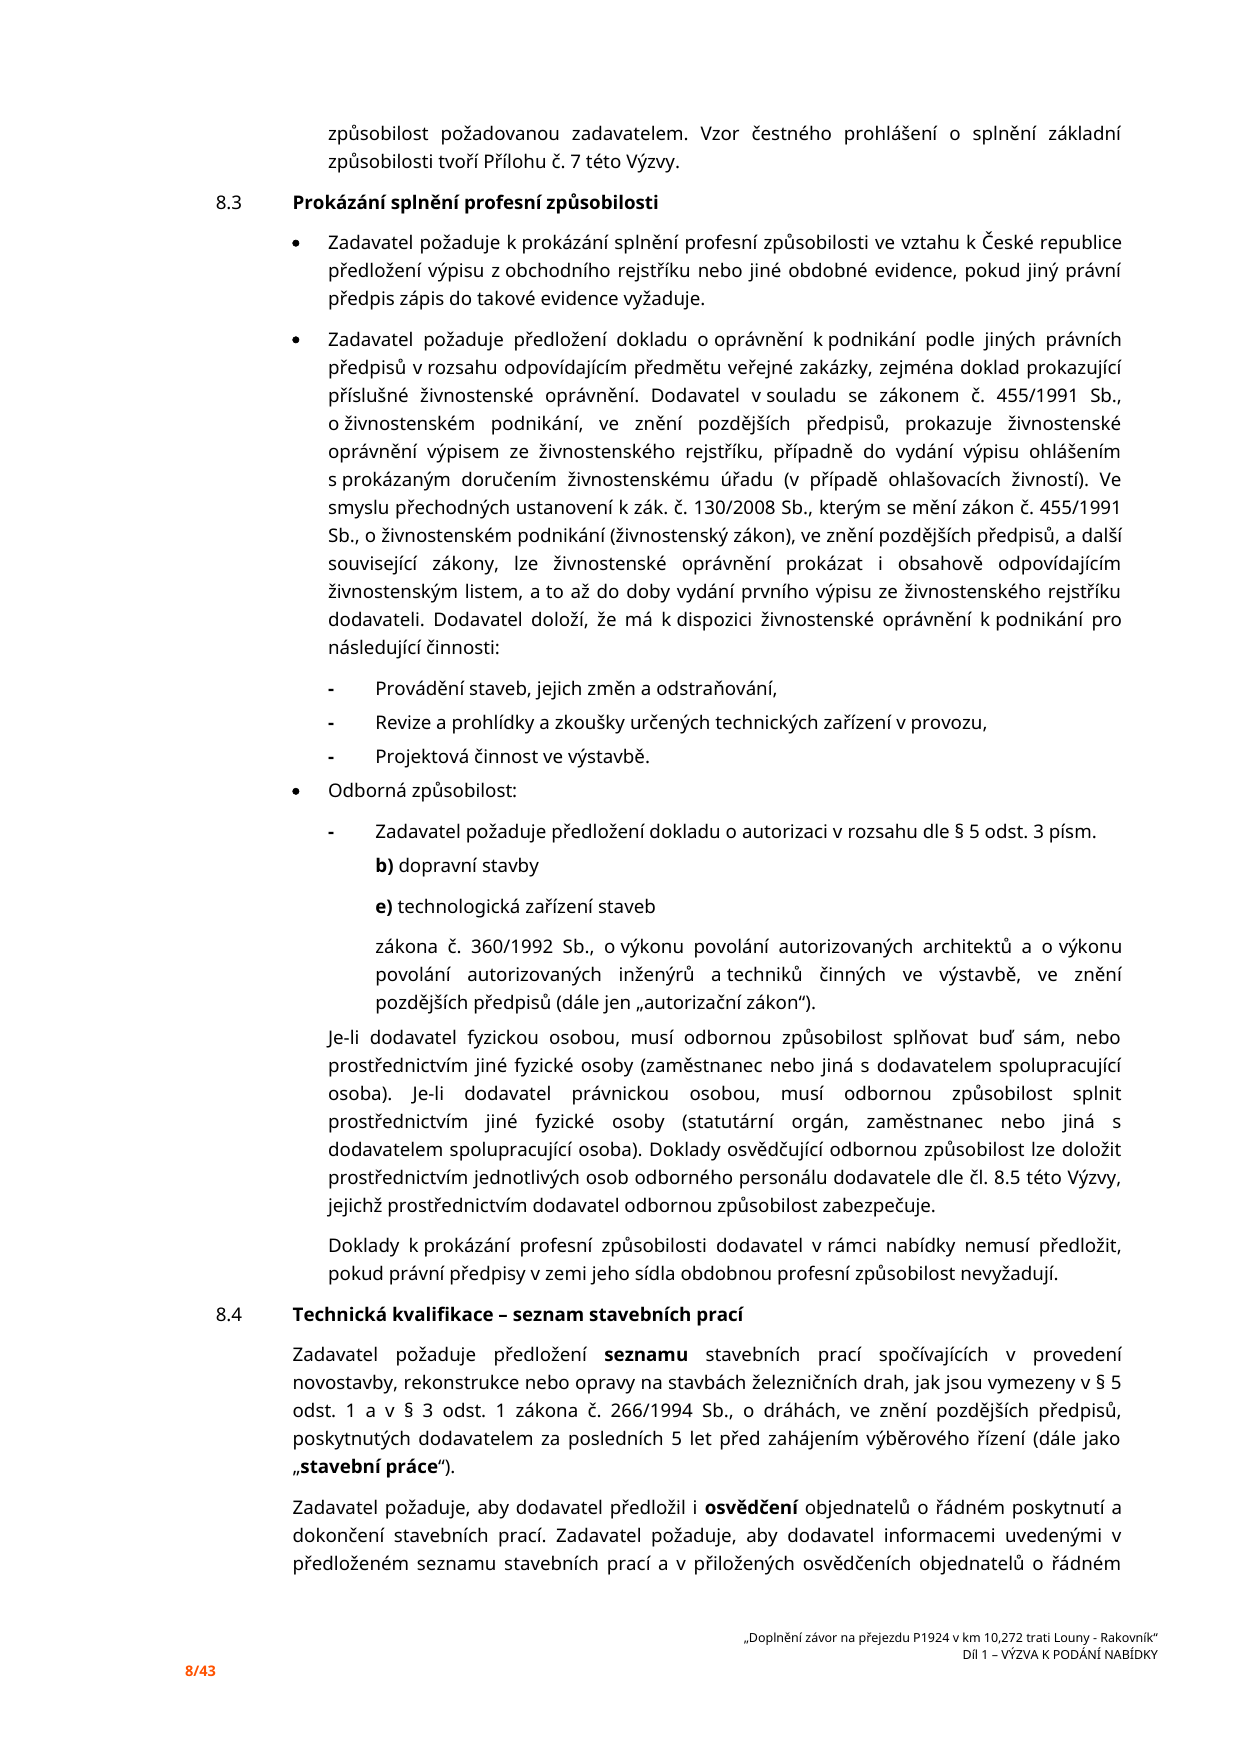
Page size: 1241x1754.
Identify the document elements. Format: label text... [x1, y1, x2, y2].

text Technická kvalifikace – seznam stavebních prací [216, 1301, 1122, 1327]
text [328, 121, 1122, 174]
text Doklady k prokázání profesní způsobilosti dodavatel v rámci nabídky nemusí předložit, pokud právní předpisy v zemi jeho sídla obdobnou profesní způsobilost nevyžadují. [328, 1233, 1122, 1286]
list zákona č. 360/1992 Sb., o výkonu povolání autorizovaných architektů a o výkonu povolání autorizovaných inženýrů a techniků činných ve výstavbě, ve znění pozdějších předpisů (dále jen „autorizační zákon“). [375, 934, 1122, 1015]
text Je-li dodavatel fyzickou osobou, musí odbornou způsobilost splňovat buď sám, nebo prostřednictvím jiné fyzické osoby (zaměstnanec nebo jiná s dodavatelem spolupracující osoba). Je-li dodavatel právnickou osobou, musí odbornou způsobilost splnit prostřednictvím jiné fyzické osoby (statutární orgán, zaměstnanec nebo jiná s dodavatelem spolupracující osoba). Doklady osvědčující odbornou způsobilost lze doložit prostřednictvím jednotlivých osob odborného personálu dodavatele dle čl. 8.5 této Výzvy, jejichž prostřednictvím dodavatel odbornou způsobilost zabezpečuje. [328, 1024, 1122, 1218]
text Prokázání splnění profesní způsobilosti [216, 189, 1122, 215]
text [292, 1494, 1122, 1576]
text Provádění staveb, jejich změn a odstraňování, [328, 675, 1122, 701]
text Odborná způsobilost: [292, 778, 1122, 803]
text Zadavatel požaduje předložení seznamu stavebních prací spočívajících v provedení novostavby, rekonstrukce nebo opravy na stavbách železničních drah, jak jsou vymezeny v § 5 odst. 1 a v § 3 odst. 1 zákona č. 266/1994 Sb., o dráhách, ve znění pozdějších předpisů, poskytnutých dodavatelem za posledních 5 let před zahájením výběrového řízení (dále jako „stavební práce“). [292, 1342, 1122, 1479]
list e) technologická zařízení staveb [339, 893, 1122, 919]
text Projektová činnost ve výstavbě. [328, 743, 1122, 769]
list b) dopravní stavby [339, 853, 1122, 878]
text Zadavatel požaduje předložení dokladu o oprávnění k podnikání podle jiných právních předpisů v rozsahu odpovídajícím předmětu veřejné zakázky, zejména doklad prokazující příslušné živnostenské oprávnění. Dodavatel v souladu se zákonem č. 455/1991 Sb., o živnostenském podnikání, ve znění pozdějších předpisů, prokazuje živnostenské oprávnění výpisem ze živnostenského rejstříku, případně do vydání výpisu ohlášením s prokázaným doručením živnostenskému úřadu (v případě ohlašovacích živností). Ve smyslu přechodných ustanovení k zák. č. 130/2008 Sb., kterým se mění zákon č. 455/1991 Sb., o živnostenském podnikání (živnostenský zákon), ve znění pozdějších předpisů, a další související zákony, lze živnostenské oprávnění prokázat i obsahově odpovídajícím živnostenským listem, a to až do doby vydání prvního výpisu ze živnostenského rejstříku dodavateli. Dodavatel doloží, že má k dispozici živnostenské oprávnění k podnikání pro následující činnosti: [292, 326, 1122, 660]
text Revize a prohlídky a zkoušky určených technických zařízení v provozu, [328, 709, 1122, 735]
text Zadavatel požaduje k prokázání splnění profesní způsobilosti ve vztahu k České republice předložení výpisu z obchodního rejstříku nebo jiné obdobné evidence, pokud jiný právní předpis zápis do takové evidence vyžaduje. [292, 230, 1122, 311]
text Zadavatel požaduje předložení dokladu o autorizaci v rozsahu dle § 5 odst. 3 písm. [328, 818, 1122, 844]
